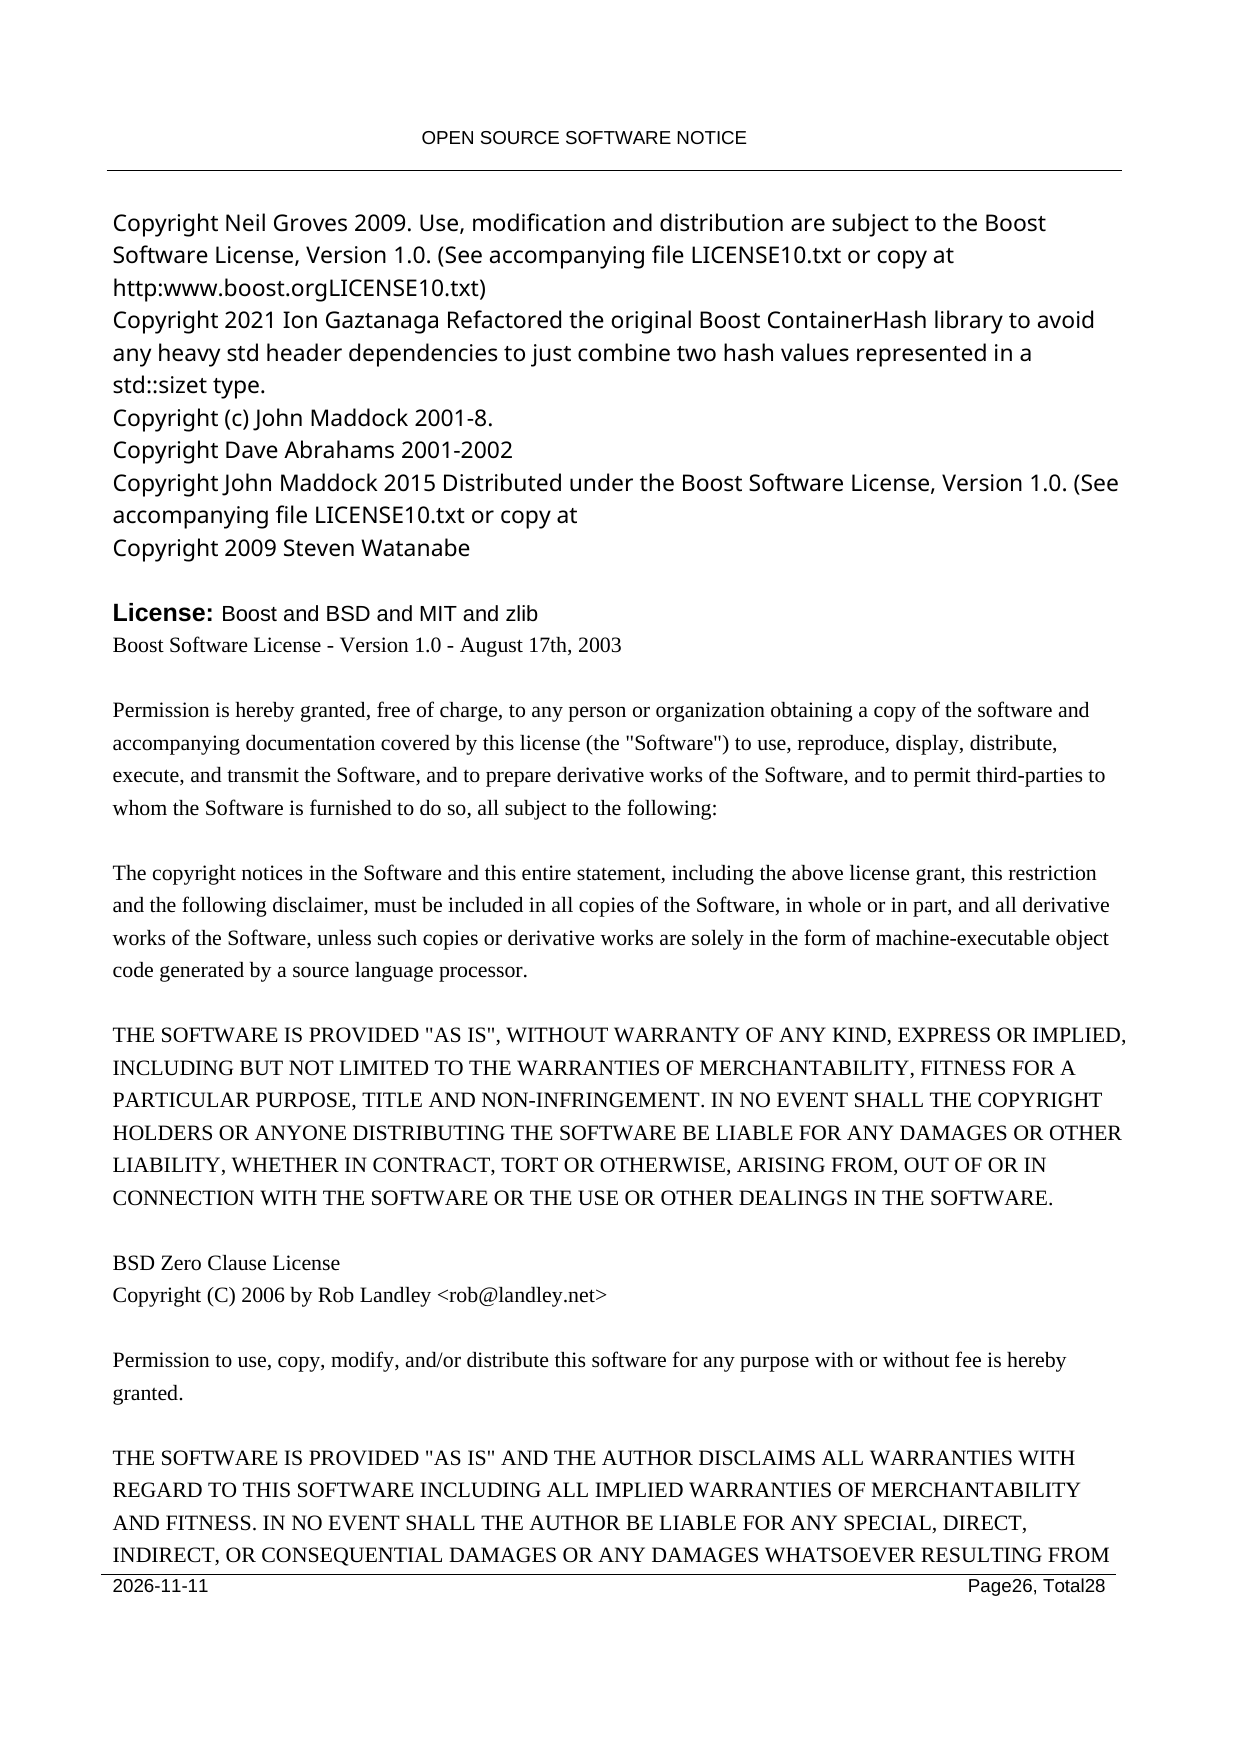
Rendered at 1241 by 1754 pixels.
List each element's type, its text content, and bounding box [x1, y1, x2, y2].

text License: Boost and BSD and MIT and zlib [112, 596, 1128, 629]
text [112, 629, 1128, 1571]
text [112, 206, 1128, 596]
